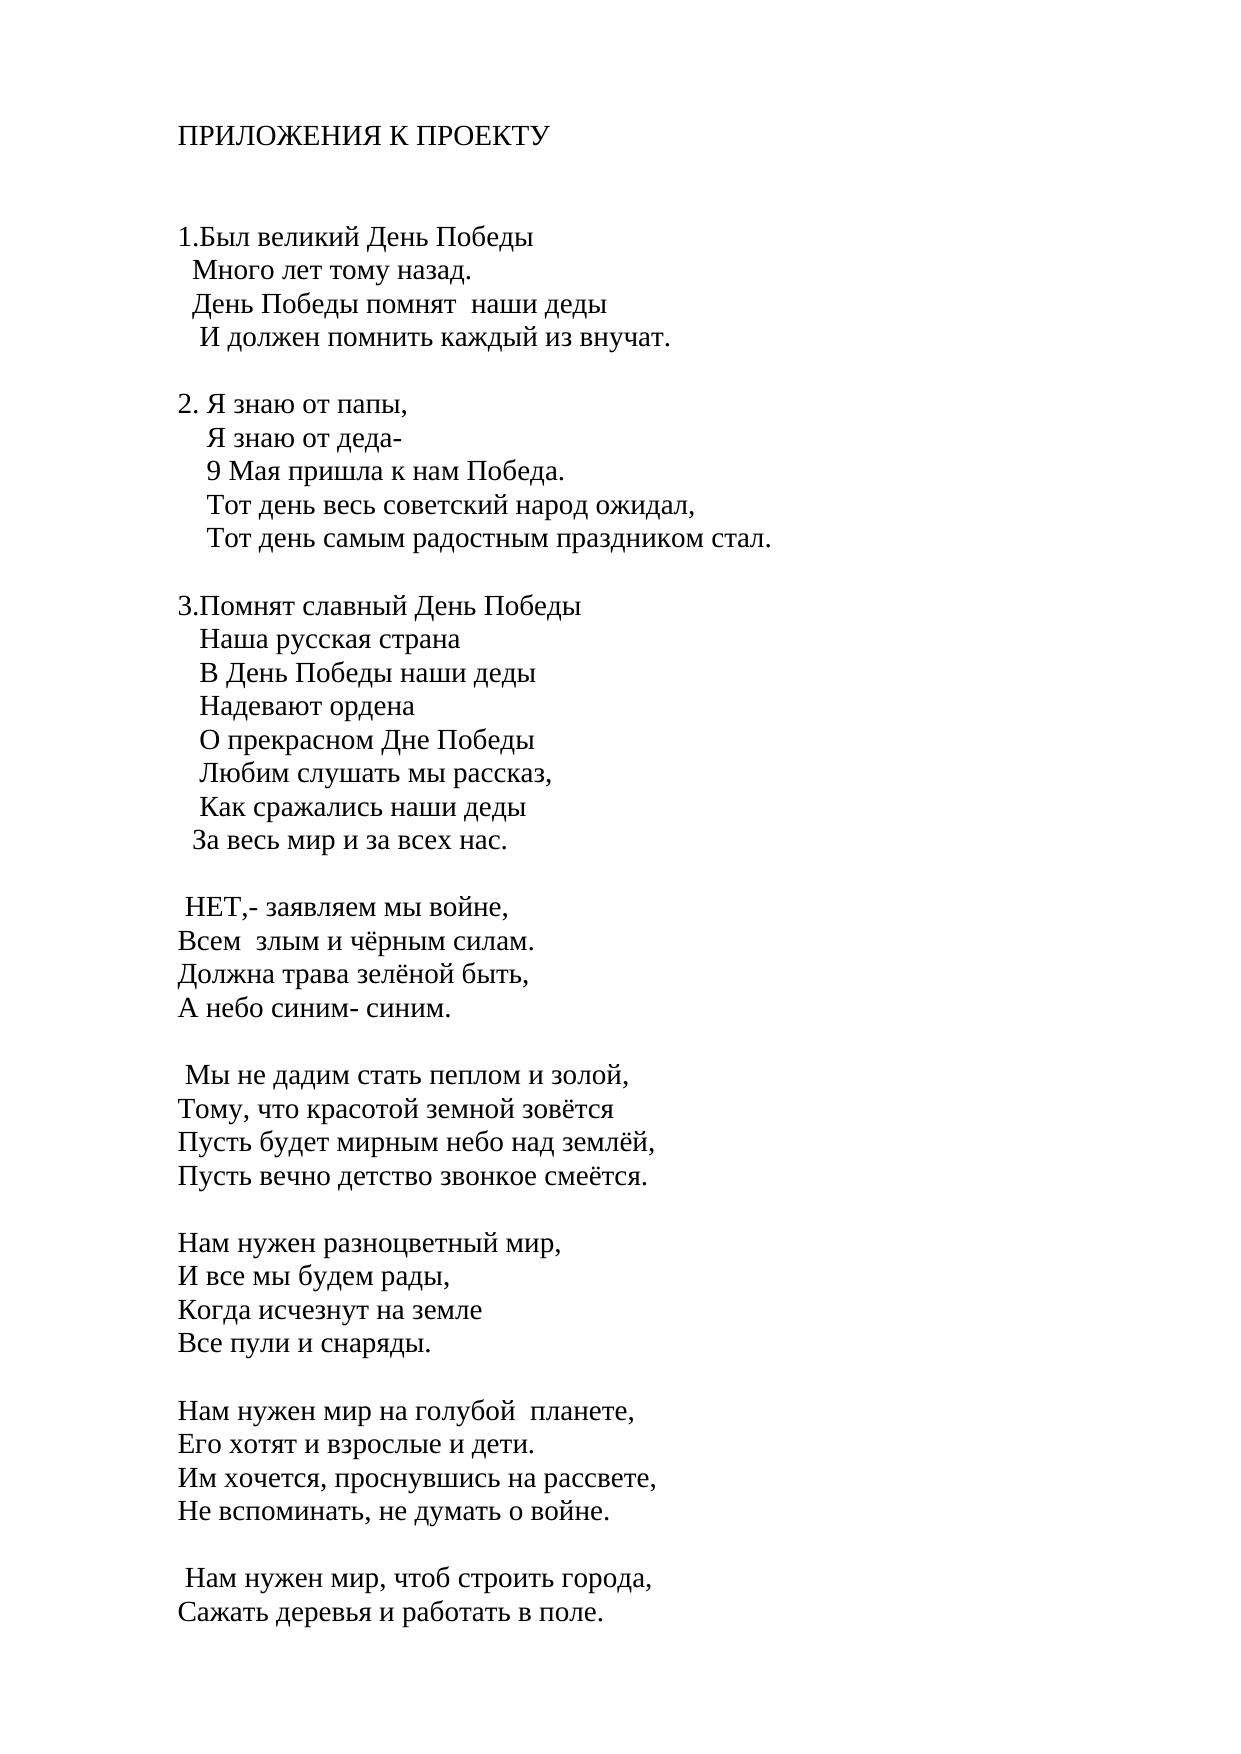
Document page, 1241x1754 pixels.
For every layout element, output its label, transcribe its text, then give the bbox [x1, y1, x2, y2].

text А небо синим- синим. [177, 990, 1152, 1024]
text Нам нужен разноцветный мир, [177, 1225, 1152, 1258]
text Любим слушать мы рассказ, [177, 755, 1152, 789]
text День Победы помнят наши деды [177, 286, 1152, 319]
text Много лет тому назад. [177, 252, 1152, 286]
text Им хочется, проснувшись на рассвете, [177, 1460, 1152, 1493]
text Сажать деревья и работать в поле. [177, 1594, 1152, 1627]
text И должен помнить каждый из внучат. [177, 319, 1152, 353]
text 9 Мая пришла к нам Победа. [177, 453, 1152, 487]
text Тот день самым радостным праздником стал. [177, 521, 1152, 554]
text Всем злым и чёрным силам. [177, 923, 1152, 957]
text В День Победы наши деды [177, 655, 1152, 688]
text ПРИЛОЖЕНИЯ К ПРОЕКТУ [177, 118, 1152, 152]
text Я знаю от деда- [177, 420, 1152, 453]
text Мы не дадим стать пеплом и золой, [177, 1057, 1152, 1091]
text Тот день весь советский народ ожидал, [177, 487, 1152, 521]
text Наша русская страна [177, 621, 1152, 655]
text Должна трава зелёной быть, [177, 957, 1152, 990]
text Его хотят и взрослые и дети. [177, 1426, 1152, 1460]
text Тому, что красотой земной зовётся [177, 1091, 1152, 1124]
text 3.Помнят славный День Победы [177, 588, 1152, 621]
text Нам нужен мир, чтоб строить города, [177, 1560, 1152, 1594]
text НЕТ,- заявляем мы войне, [177, 889, 1152, 923]
text Как сражались наши деды [177, 789, 1152, 822]
text Пусть вечно детство звонкое смеётся. [177, 1158, 1152, 1191]
text И все мы будем рады, [177, 1258, 1152, 1292]
text Пусть будет мирным небо над землёй, [177, 1124, 1152, 1158]
text О прекрасном Дне Победы [177, 722, 1152, 755]
text За весь мир и за всех нас. [177, 822, 1152, 856]
text Не вспоминать, не думать о войне. [177, 1493, 1152, 1527]
text 1.Был великий День Победы [177, 219, 1152, 252]
text Все пули и снаряды. [177, 1326, 1152, 1359]
text Надевают ордена [177, 688, 1152, 722]
text 2. Я знаю от папы, [177, 386, 1152, 420]
text Когда исчезнут на земле [177, 1292, 1152, 1326]
text Нам нужен мир на голубой планете, [177, 1393, 1152, 1426]
